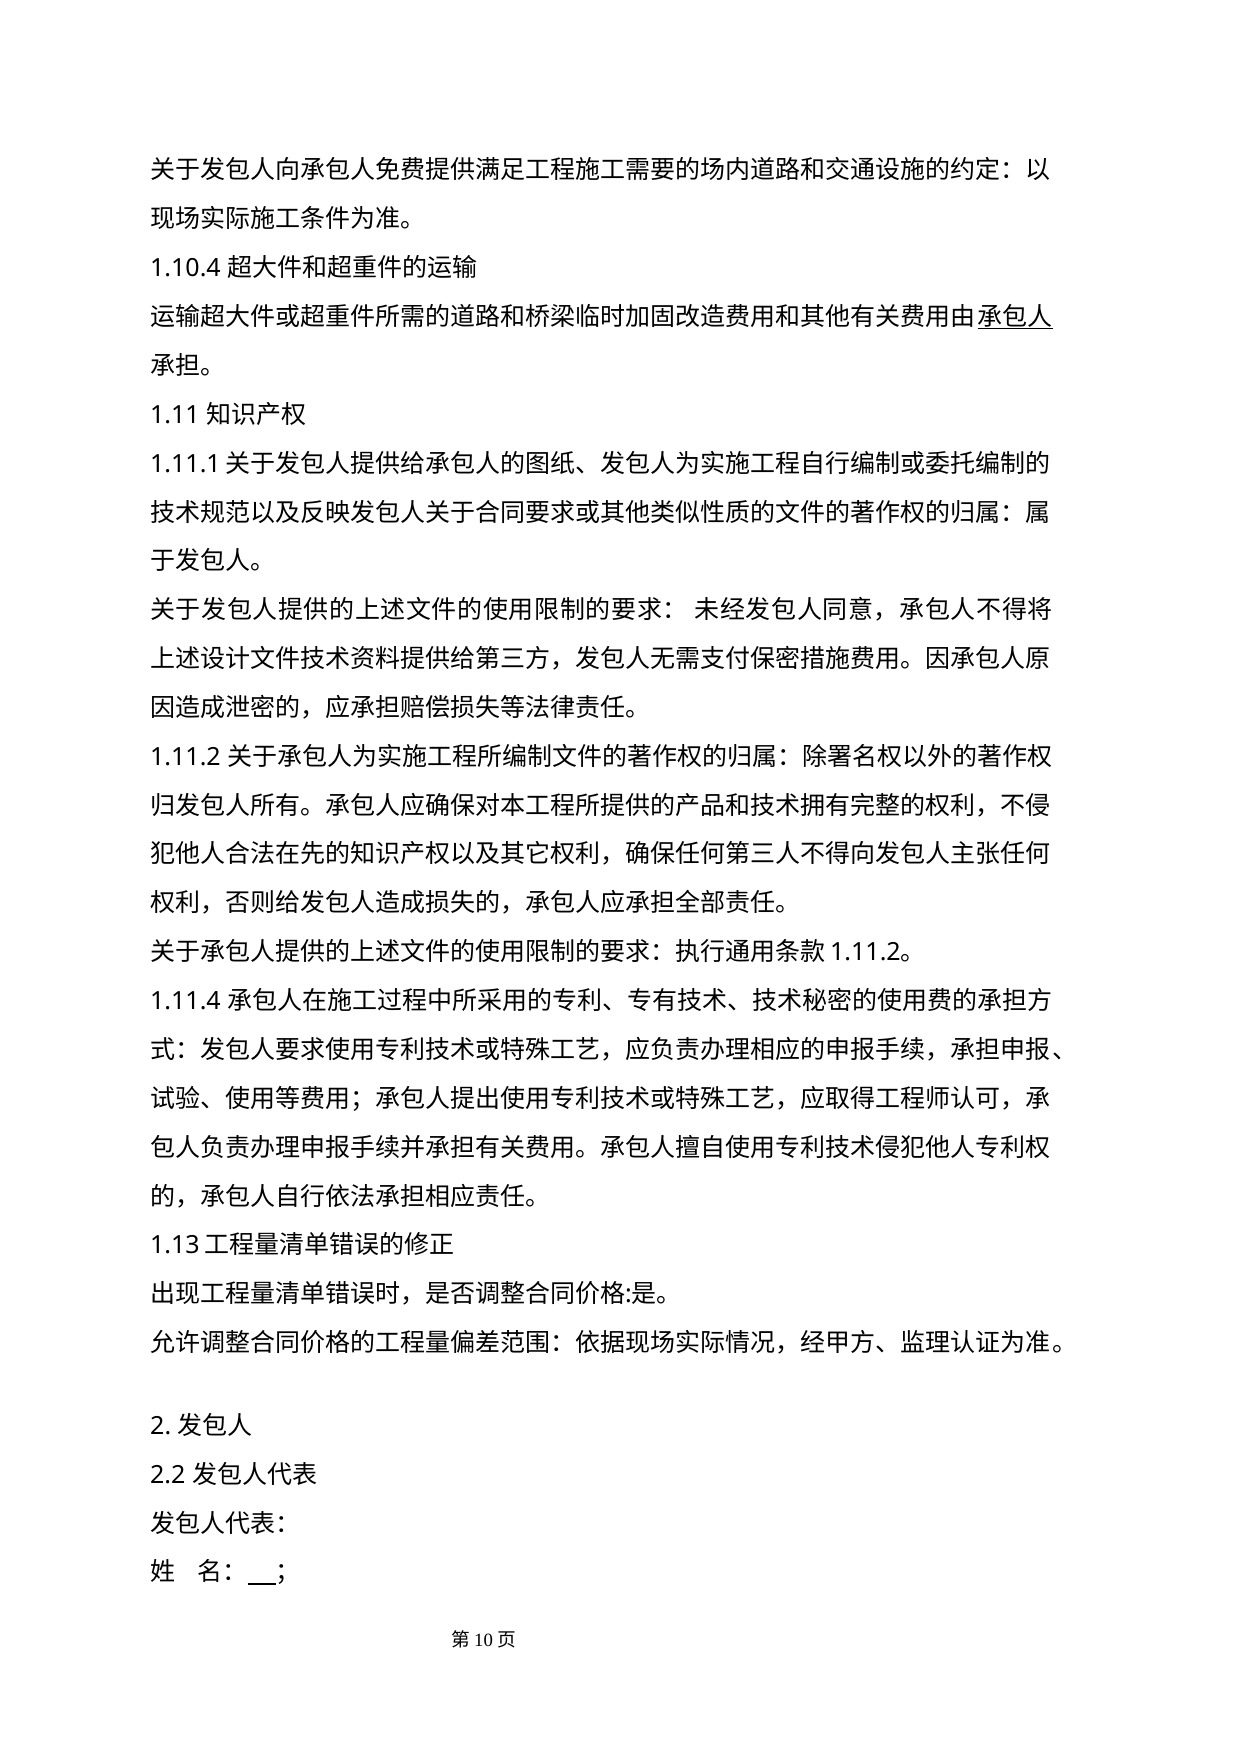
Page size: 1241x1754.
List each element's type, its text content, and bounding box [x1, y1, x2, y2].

text 1.11 知识产权 [150, 394, 1052, 431]
text 关于发包人提供的上述文件的使用限制的要求： 未经发包人同意，承包人不得将上述设计文件技术资料提供给第三方，发包人无需支付保密措施费用。因承包人原因造成泄密的，应承担赔偿损失等法律责任。 [150, 590, 1052, 724]
text 1.11.1关于发包人提供给承包人的图纸、发包人为实施工程自行编制或委托编制的技术规范以及反映发包人关于合同要求或其他类似性质的文件的著作权的归属：属于发包人。 [150, 443, 1052, 577]
text 出现工程量清单错误时，是否调整合同价格:是。 [150, 1274, 1052, 1310]
text 1.13工程量清单错误的修正 [150, 1225, 1052, 1261]
text 2. 发包人 [150, 1405, 1052, 1442]
text 发包人代表： [150, 1503, 1052, 1539]
text 1.10.4 超大件和超重件的运输 [150, 248, 1052, 284]
text 运输超大件或超重件所需的道路和桥梁临时加固改造费用和其他有关费用由承包人承担。 [150, 297, 1052, 382]
text 2.2 发包人代表 [150, 1454, 1052, 1490]
text 允许调整合同价格的工程量偏差范围：依据现场实际情况，经甲方、监理认证为准。 [150, 1322, 1052, 1397]
text 关于发包人向承包人免费提供满足工程施工需要的场内道路和交通设施的约定：以现场实际施工条件为准。 [150, 150, 1052, 235]
text 1.11.2 关于承包人为实施工程所编制文件的著作权的归属：除署名权以外的著作权归发包人所有。承包人应确保对本工程所提供的产品和技术拥有完整的权利，不侵犯他人合法在先的知识产权以及其它权利，确保任何第三人不得向发包人主张任何权利，否则给发包人造成损失的，承包人应承担全部责任。 [150, 736, 1052, 919]
text 姓 名： ； [150, 1552, 1052, 1588]
text 关于承包人提供的上述文件的使用限制的要求：执行通用条款1.11.2。 [150, 932, 1052, 968]
text 1.11.4 承包人在施工过程中所采用的专利、专有技术、技术秘密的使用费的承担方式：发包人要求使用专利技术或特殊工艺，应负责办理相应的申报手续，承担申报、试验、使用等费用；承包人提出使用专利技术或特殊工艺，应取得工程师认可，承包人负责办理申报手续并承担有关费用。承包人擅自使用专利技术侵犯他人专利权的，承包人自行依法承担相应责任。 [150, 981, 1052, 1212]
